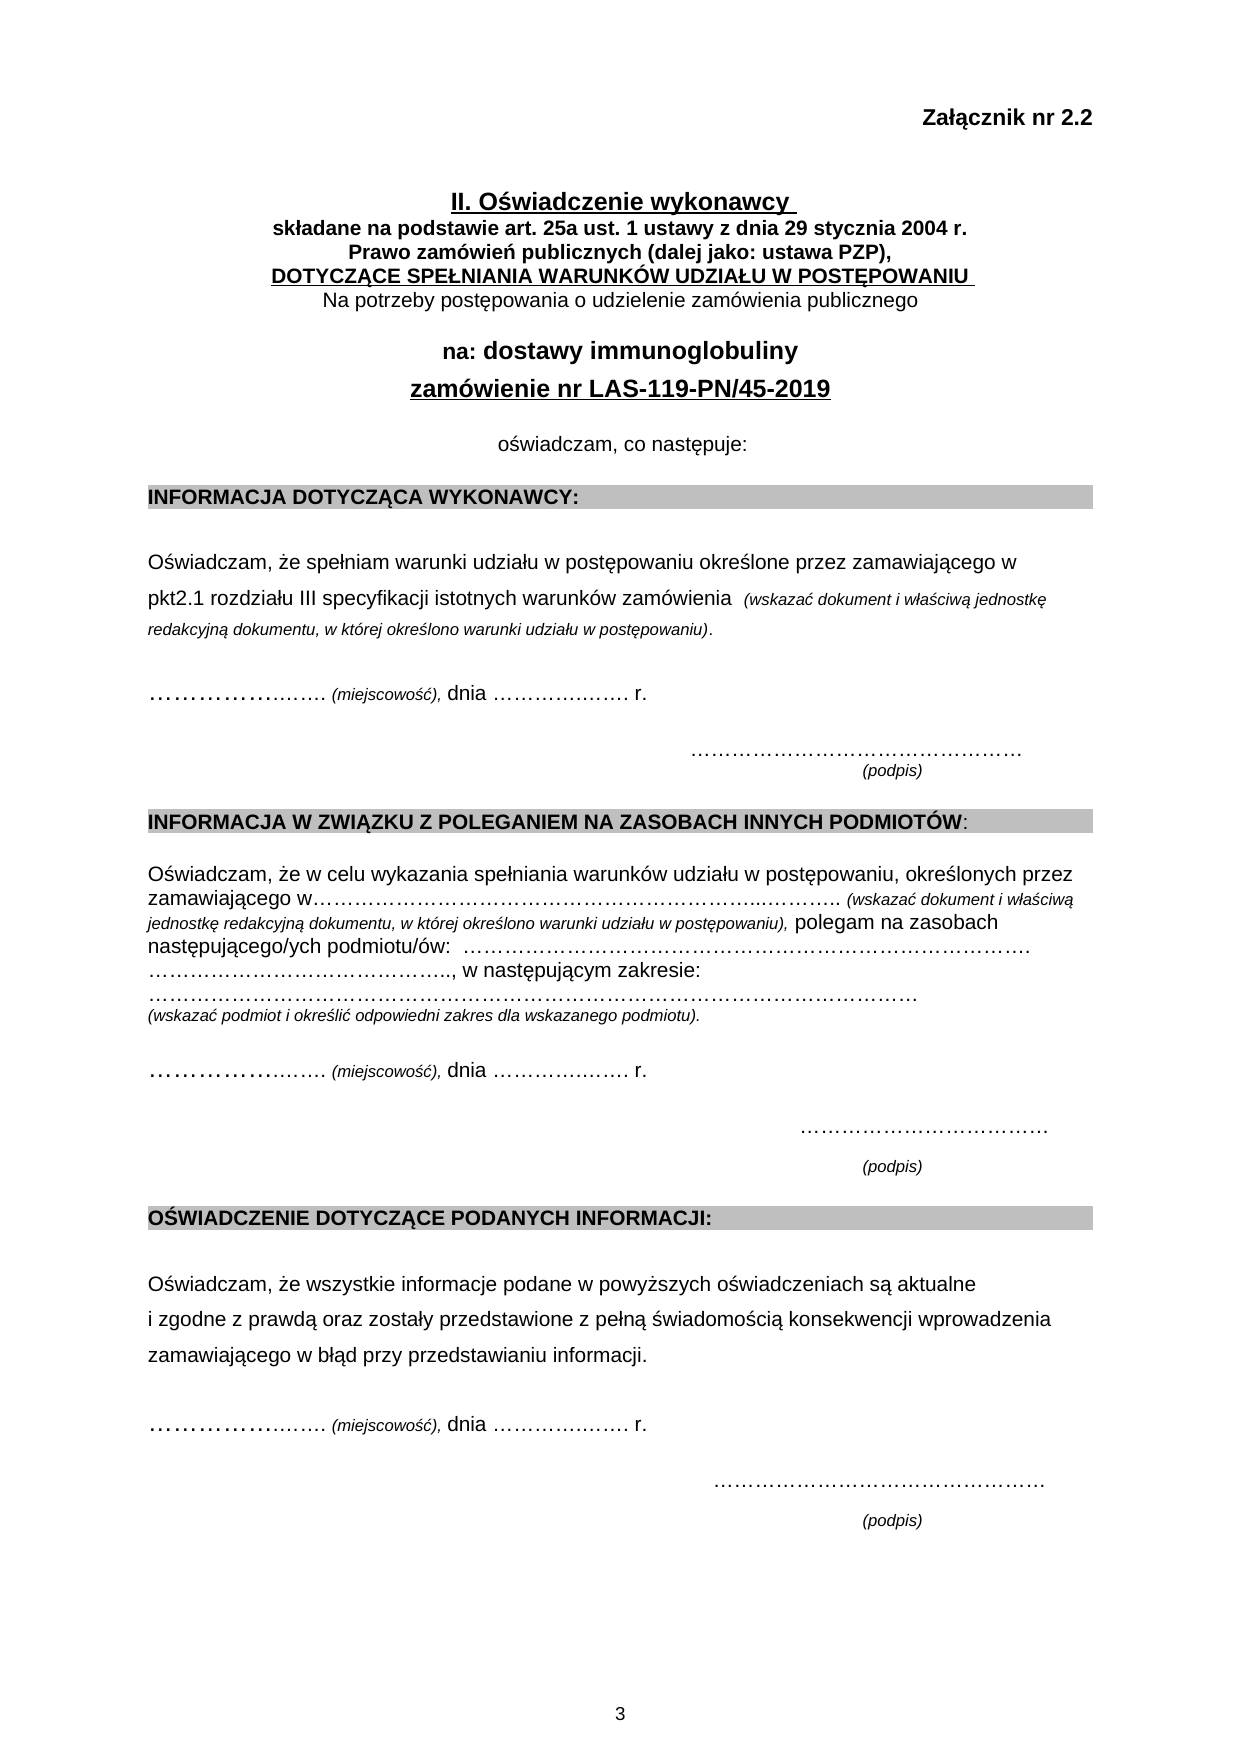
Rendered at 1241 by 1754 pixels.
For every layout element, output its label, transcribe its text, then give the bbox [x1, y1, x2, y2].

text Na potrzeby postępowania o udzielenie zamówienia publicznego [148, 288, 1093, 312]
text Oświadczam, że wszystkie informacje podane w powyższych oświadczeniach są aktualne i zgodne z prawdą oraz zostały przedstawione z pełną świadomością konsekwencji wprowadzenia zamawiającego w błąd przy przedstawianiu informacji. [148, 1271, 1093, 1367]
text na: dostawy immunoglobuliny [148, 312, 1093, 364]
text OŚWIADCZENIE DOTYCZĄCE PODANYCH INFORMACJI: [148, 1206, 1093, 1230]
text INFORMACJA W ZWIĄZKU Z POLEGANIEM NA ZASOBACH INNYCH PODMIOTÓW: [148, 809, 1093, 833]
text oświadczam, co następuje: [148, 432, 1093, 456]
text …………….……. (miejscowość), dnia ………….……. r. [148, 1408, 1093, 1437]
text Oświadczam, że w celu wykazania spełniania warunków udziału w postępowaniu, określonych przez zamawiającego w………………………………………………………...……….. (wskazać dokument i właściwą jednostkę redakcyjną dokumentu, w której określono warunki udziału w postępowaniu), polegam na zasobach następującego/ych podmiotu/ów: ……………………………………………………………………….…………………………………….., w następującym zakresie: ………………………………………………………………………………………………… [148, 862, 1093, 1006]
text ………………………………………… [148, 737, 1093, 761]
text Prawo zamówień publicznych (dalej jako: ustawa PZP), [148, 240, 1093, 264]
text …………….……. (miejscowość), dnia ………….……. r. [148, 1054, 1093, 1083]
text Oświadczam, że spełniam warunki udziału w postępowaniu określone przez zamawiającego w pkt2.1 rozdziału III specyfikacji istotnych warunków zamówienia (wskazać dokument i właściwą jednostkę redakcyjną dokumentu, w której określono warunki udziału w postępowaniu). [148, 550, 1093, 639]
text Załącznik nr 2.2 [148, 103, 1093, 130]
text składane na podstawie art. 25a ust. 1 ustawy z dnia 29 stycznia 2004 r. [148, 216, 1093, 240]
text (wskazać podmiot i określić odpowiedni zakres dla wskazanego podmiotu). [148, 1006, 1093, 1025]
text DOTYCZĄCE SPEŁNIANIA WARUNKÓW UDZIAŁU W POSTĘPOWANIU [148, 264, 1093, 288]
text zamówienie nr LAS-119-PN/45-2019 [148, 374, 1093, 403]
text ………………………………………… [148, 1468, 1093, 1492]
text ……………………………… [148, 1114, 1093, 1138]
text …………….……. (miejscowość), dnia ………….……. r. [148, 677, 1093, 706]
text (podpis) [738, 1511, 1093, 1530]
text II. Oświadczenie wykonawcy [148, 187, 1093, 216]
text (podpis) [738, 761, 1093, 780]
text (podpis) [738, 1156, 1093, 1176]
text INFORMACJA DOTYCZĄCA WYKONAWCY: [148, 485, 1093, 509]
